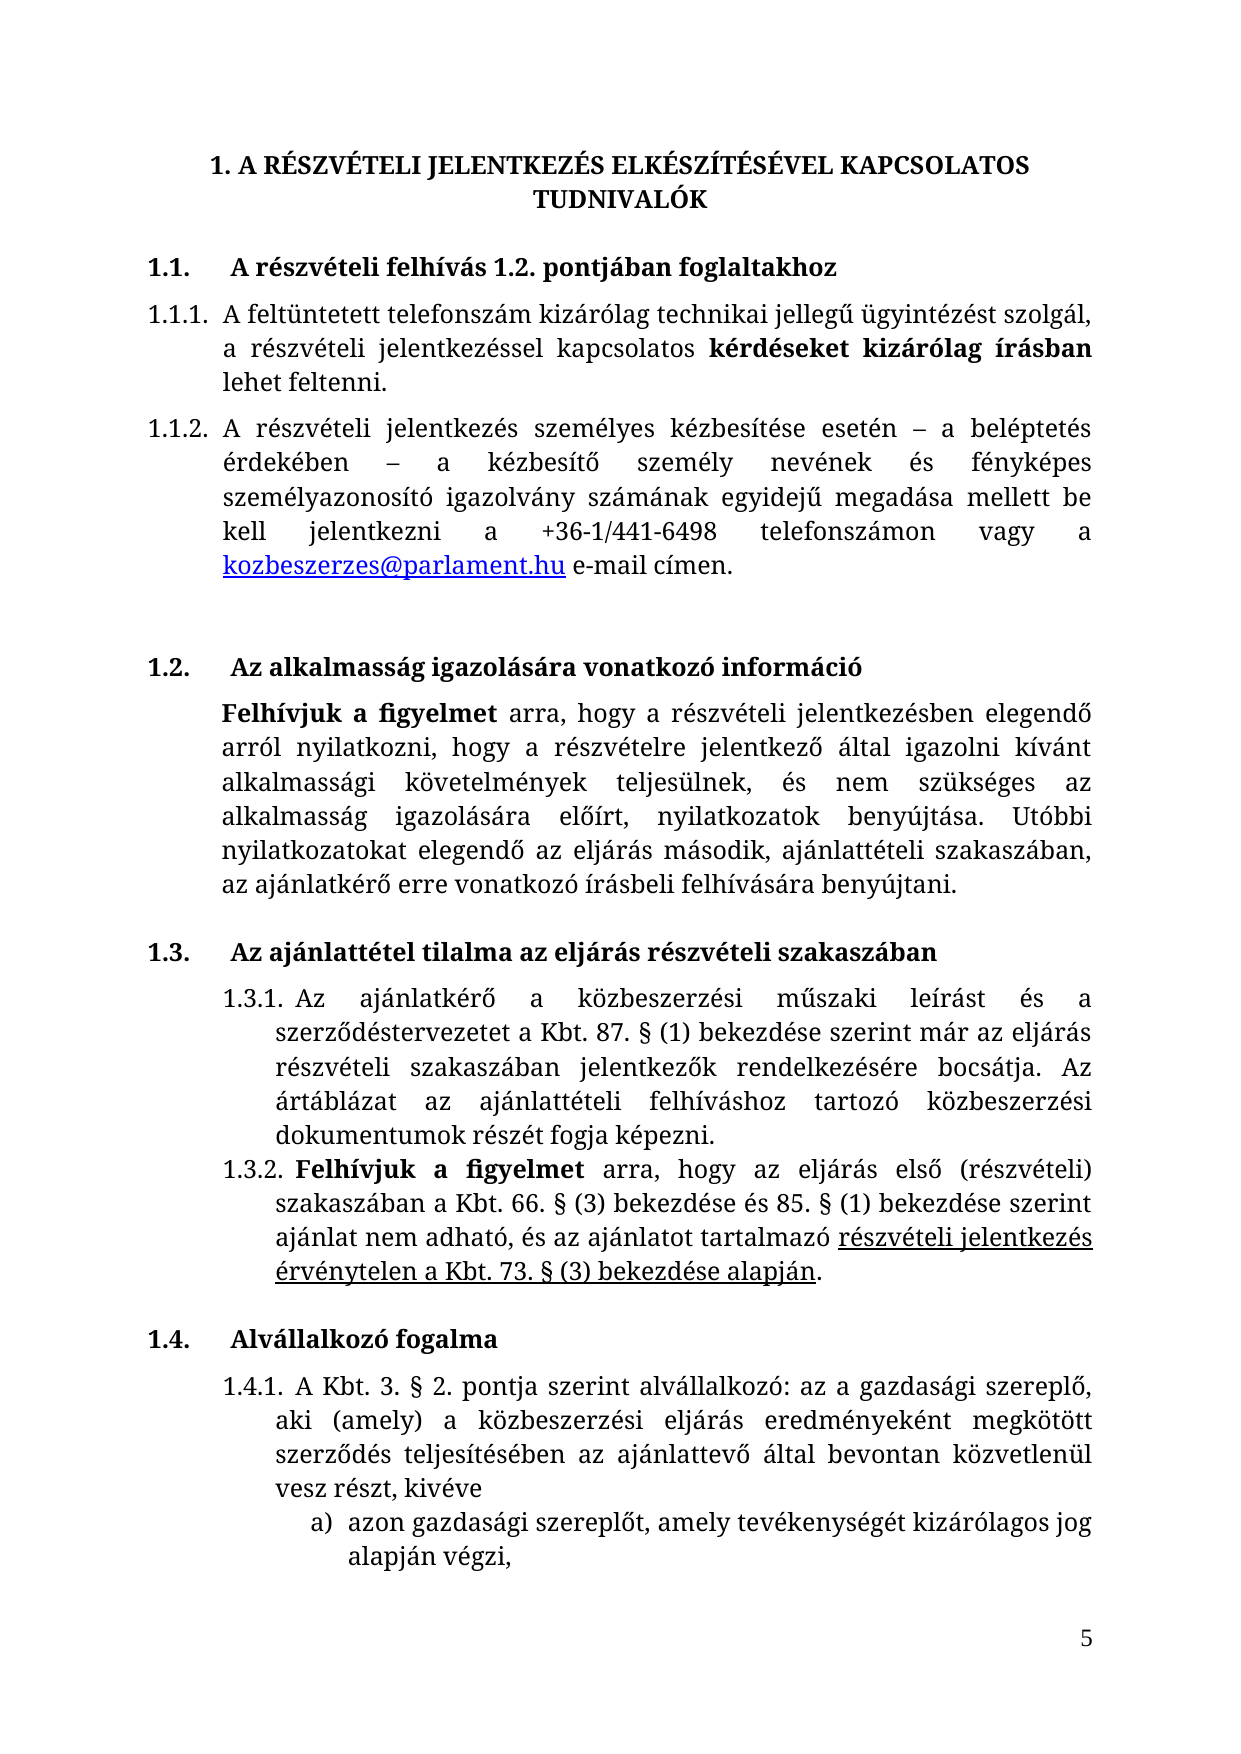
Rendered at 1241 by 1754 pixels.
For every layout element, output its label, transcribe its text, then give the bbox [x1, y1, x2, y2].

list Alvállalkozó fogalma [148, 1322, 1093, 1356]
list A részvételi felhívás 1.2. pontjában foglaltakhoz [148, 250, 1093, 284]
list Az ajánlatkérő a közbeszerzési műszaki leírást és a szerződéstervezetet a Kbt. 87. § (1) bekezdése szerint már az eljárás részvételi szakaszában jelentkezők rendelkezésére bocsátja. Az ártáblázat az ajánlattételi felhíváshoz tartozó közbeszerzési dokumentumok részét fogja képezni. [223, 981, 1093, 1151]
text Felhívjuk a figyelmet arra, hogy a részvételi jelentkezésben elegendő arról nyilatkozni, hogy a részvételre jelentkező által igazolni kívánt alkalmassági követelmények teljesülnek, és nem szükséges az alkalmasság igazolására előírt, nyilatkozatok benyújtása. Utóbbi nyilatkozatokat elegendő az eljárás második, ajánlattételi szakaszában, az ajánlatkérő erre vonatkozó írásbeli felhívására benyújtani. [221, 696, 1093, 900]
list A feltüntetett telefonszám kizárólag technikai jellegű ügyintézést szolgál, a részvételi jelentkezéssel kapcsolatos kérdéseket kizárólag írásban lehet feltenni. [148, 296, 1093, 398]
list A részvételi jelentkezés személyes kézbesítése esetén – a beléptetés érdekében – a kézbesítő személy nevének és fényképes személyazonosító igazolvány számának egyidejű megadása mellett be kell jelentkezni a +36-1/441-6498 telefonszámon vagy a kozbeszerzes@parlament.hu e-mail címen. [148, 411, 1093, 581]
list A Kbt. 3. § 2. pontja szerint alvállalkozó: az a gazdasági szereplő, aki (amely) a közbeszerzési eljárás eredményeként megkötött szerződés teljesítésében az ajánlattevő által bevontan közvetlenül vesz részt, kivéve [223, 1368, 1093, 1504]
list Az ajánlattétel tilalma az eljárás részvételi szakaszában [148, 934, 1093, 968]
list azon gazdasági szereplőt, amely tevékenységét kizárólagos jog alapján végzi, [310, 1504, 1093, 1573]
list Az alkalmasság igazolására vonatkozó információ [148, 649, 1093, 683]
list Felhívjuk a figyelmet arra, hogy az eljárás első (részvételi) szakaszában a Kbt. 66. § (3) bekezdése és 85. § (1) bekezdése szerint ajánlat nem adható, és az ajánlatot tartalmazó részvételi jelentkezés érvénytelen a Kbt. 73. § (3) bekezdése alapján. [223, 1151, 1093, 1288]
subtitle 1. A RÉSZVÉTELI JELENTKEZÉS ELKÉSZÍTÉSÉVEL KAPCSOLATOS TUDNIVALÓK [148, 148, 1093, 216]
